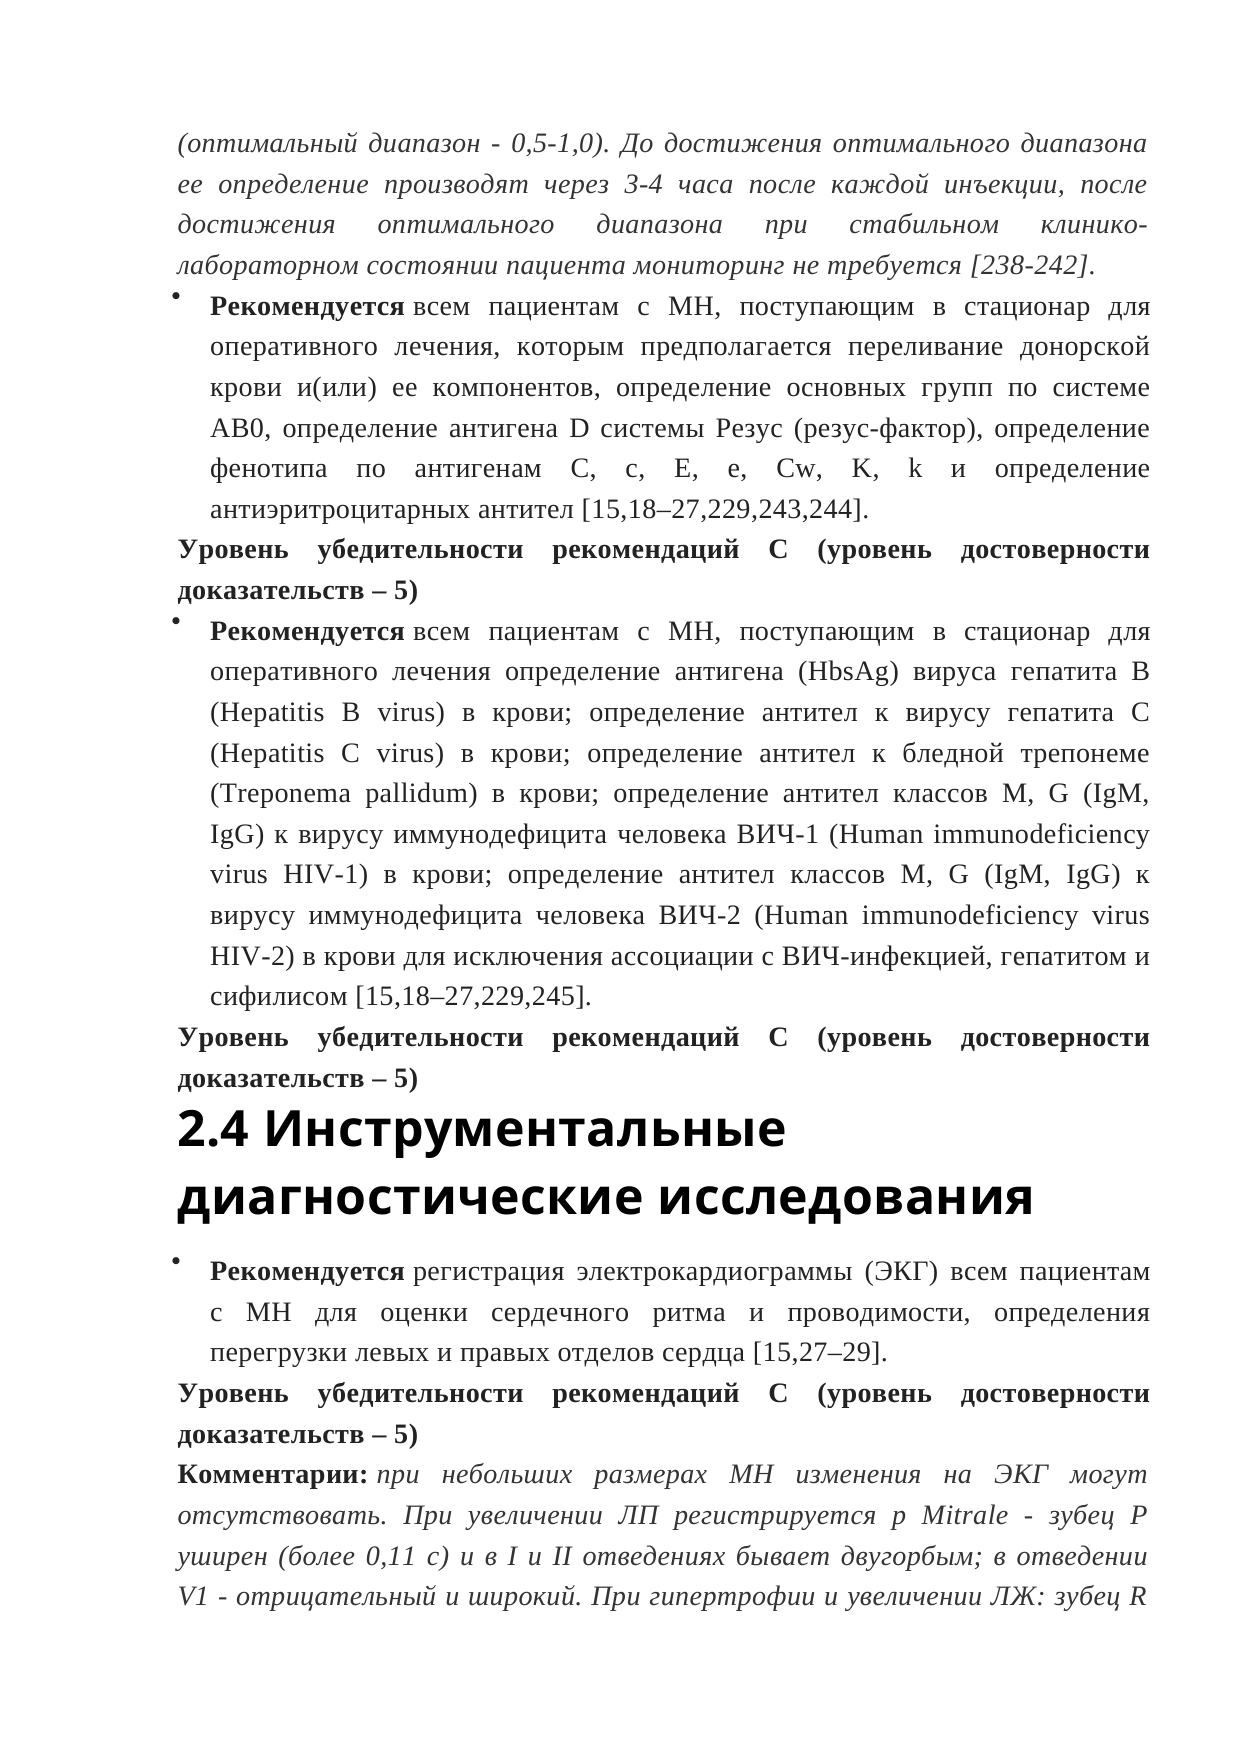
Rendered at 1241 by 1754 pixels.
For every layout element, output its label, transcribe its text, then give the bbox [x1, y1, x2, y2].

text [177, 118, 1152, 281]
text 2.4 Инструментальные диагностические исследования [177, 1093, 1152, 1229]
text Уровень убедительности рекомендаций C (уровень достоверности доказательств – 5) [177, 1012, 1152, 1093]
list Рекомендуется всем пациентам с МН, поступающим в стационар для оперативного лечения, которым предполагается переливание донорской крови и(или) ее компонентов, определение основных групп по системе AB0, определение антигена D системы Резус (резус-фактор), определение фенотипа по антигенам C, c, E, e, Cw, K, k и определение антиэритроцитарных антител [15,18–27,229,243,244]. [172, 281, 1152, 524]
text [177, 1449, 1152, 1612]
text Уровень убедительности рекомендаций C (уровень достоверности доказательств – 5) [177, 524, 1152, 606]
text Уровень убедительности рекомендаций C (уровень достоверности доказательств – 5) [177, 1368, 1152, 1449]
list Рекомендуется всем пациентам с МН, поступающим в стационар для оперативного лечения определение антигена (HbsAg) вируса гепатита B (Hepatitis B virus) в крови; определение антител к вирусу гепатита C (Hepatitis C virus) в крови; определение антител к бледной трепонеме (Treponema pallidum) в крови; определение антител классов M, G (IgM, IgG) к вирусу иммунодефицита человека ВИЧ-1 (Human immunodeficiency virus HIV-1) в крови; определение антител классов M, G (IgM, IgG) к вирусу иммунодефицита человека ВИЧ-2 (Human immunodeficiency virus HIV-2) в крови для исключения ассоциации с ВИЧ-инфекцией, гепатитом и сифилисом [15,18–27,229,245]. [172, 606, 1152, 1012]
list Рекомендуется регистрация электрокардиограммы (ЭКГ) всем пациентам с МН для оценки сердечного ритма и проводимости, определения перегрузки левых и правых отделов сердца [15,27–29]. [172, 1246, 1152, 1368]
